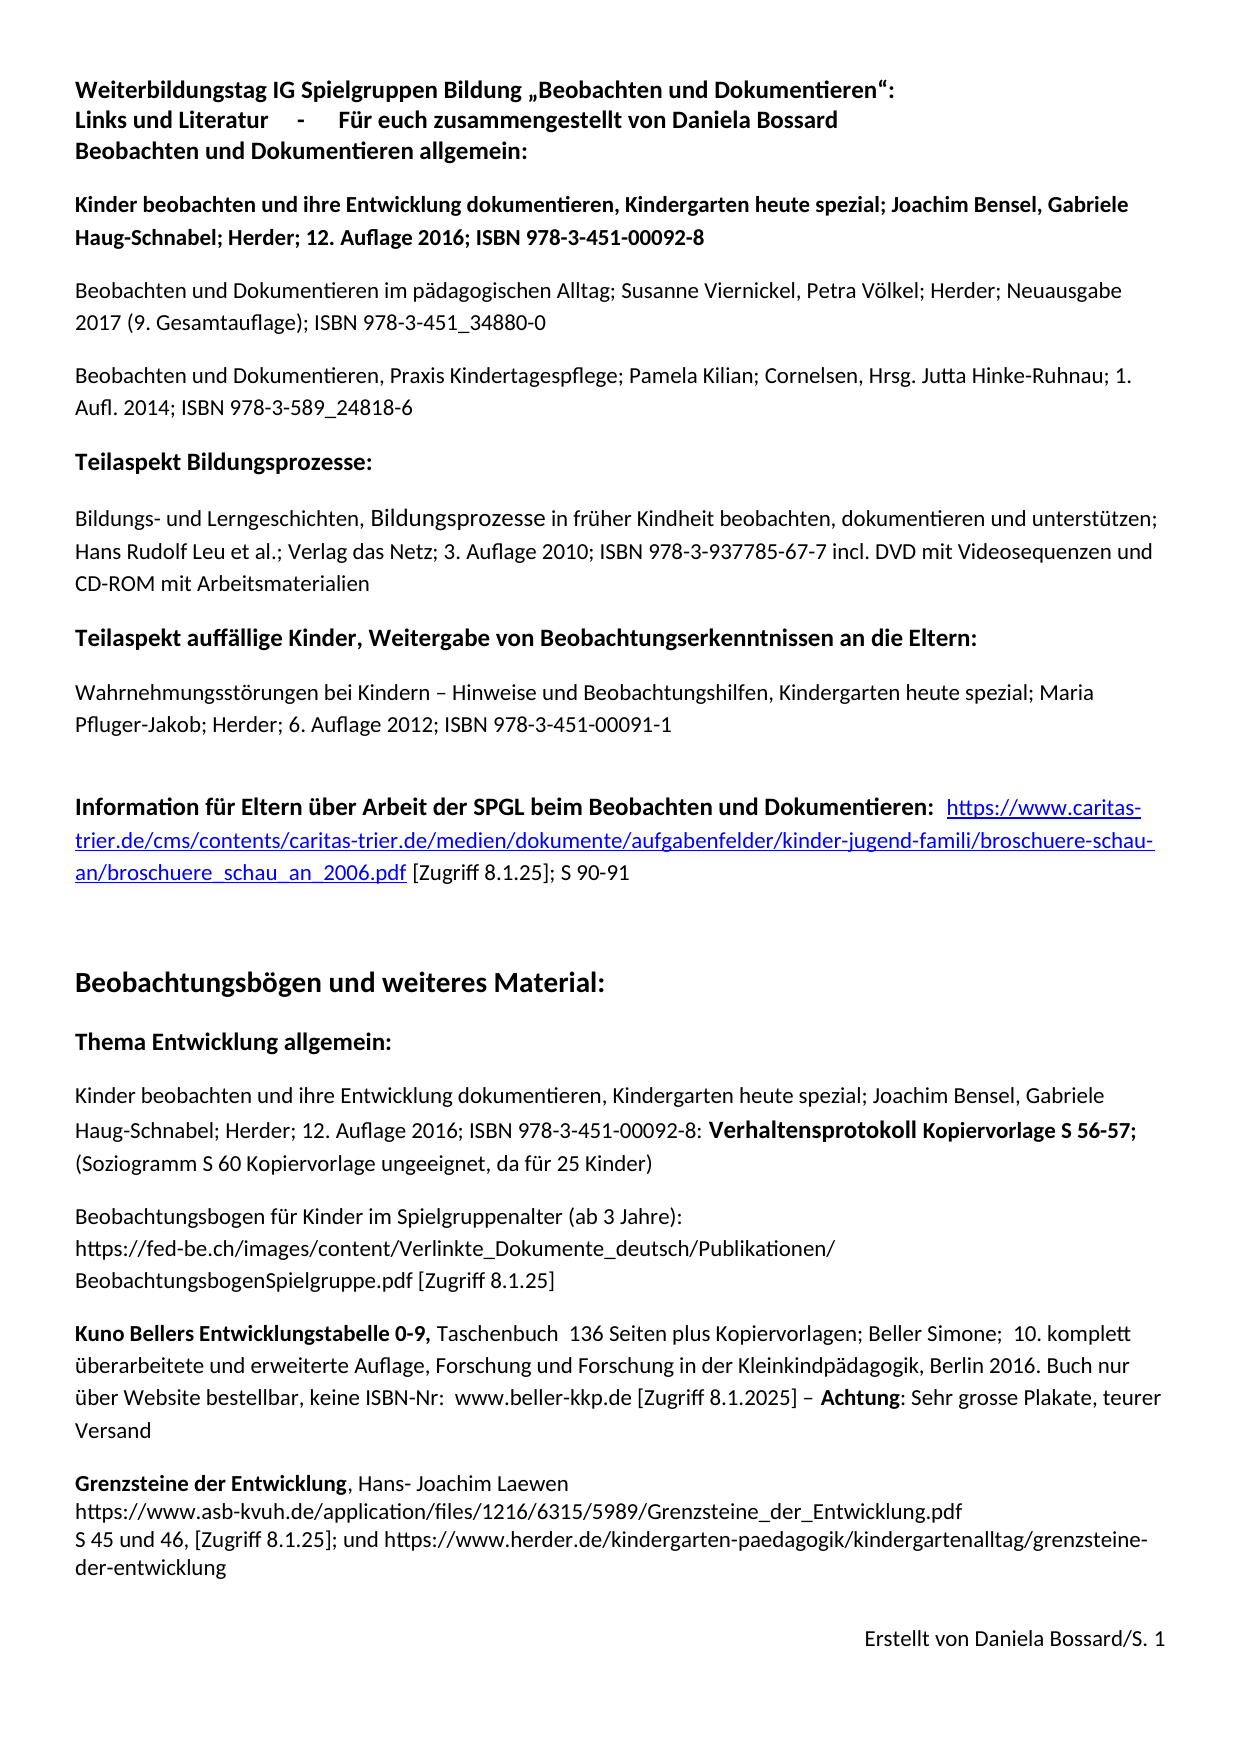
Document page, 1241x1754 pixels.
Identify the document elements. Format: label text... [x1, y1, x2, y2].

text Information für Eltern über Arbeit der SPGL beim Beobachten und Dokumentieren: https://www.caritas-trier.de/cms/contents/caritas-trier.de/medien/dokumente/aufgabenfelder/kinder-jugend-famili/broschuere-schau-an/broschuere_schau_an_2006.pdf [Zugriff 8.1.25]; S 90-91 [75, 791, 1165, 886]
text Teilaspekt auffällige Kinder, Weitergabe von Beobachtungserkenntnissen an die Eltern: [75, 622, 1165, 652]
text Thema Entwicklung allgemein: [75, 1026, 1165, 1056]
text Kuno Bellers Entwicklungstabelle 0-9, Taschenbuch 136 Seiten plus Kopiervorlagen; Beller Simone; 10. komplett überarbeitete und erweiterte Auflage, Forschung und Forschung in der Kleinkindpädagogik, Berlin 2016. Buch nur über Website bestellbar, keine ISBN-Nr: www.beller-kkp.de [Zugriff 8.1.2025] – Achtung: Sehr grosse Plakate, teurer Versand [75, 1319, 1165, 1444]
text Beobachten und Dokumentieren allgemein: [75, 135, 1165, 165]
text Kinder beobachten und ihre Entwicklung dokumentieren, Kindergarten heute spezial; Joachim Bensel, Gabriele Haug-Schnabel; Herder; 12. Auflage 2016; ISBN 978-3-451-00092-8 [75, 191, 1165, 251]
text Beobachten und Dokumentieren im pädagogischen Alltag; Susanne Viernickel, Petra Völkel; Herder; Neuausgabe 2017 (9. Gesamtauflage); ISBN 978-3-451_34880-0 [75, 276, 1165, 336]
text Beobachtungsbogen für Kinder im Spielgruppenalter (ab 3 Jahre): https://fed-be.ch/images/content/Verlinkte_Dokumente_deutsch/Publikationen/BeobachtungsbogenSpielgruppe.pdf [Zugriff 8.1.25] [75, 1202, 1165, 1294]
text Wahrnehmungsstörungen bei Kindern – Hinweise und Beobachtungshilfen, Kindergarten heute spezial; Maria Pfluger-Jakob; Herder; 6. Auflage 2012; ISBN 978-3-451-00091-1 [75, 678, 1165, 738]
text Grenzsteine der Entwicklung, Hans- Joachim Laewen https://www.asb-kvuh.de/application/files/1216/6315/5989/Grenzsteine_der_Entwicklung.pdf S 45 und 46, [Zugriff 8.1.25]; und https://www.herder.de/kindergarten-paedagogik/kindergartenalltag/grenzsteine-der-entwicklung [75, 1469, 1165, 1581]
text Beobachtungsbögen und weiteres Material: [75, 964, 1165, 999]
text Teilaspekt Bildungsprozesse: [75, 446, 1165, 477]
text Kinder beobachten und ihre Entwicklung dokumentieren, Kindergarten heute spezial; Joachim Bensel, Gabriele Haug-Schnabel; Herder; 12. Auflage 2016; ISBN 978-3-451-00092-8: Verhaltensprotokoll Kopiervorlage S 56-57; (Soziogramm S 60 Kopiervorlage ungeeignet, da für 25 Kinder) [75, 1082, 1165, 1177]
text Beobachten und Dokumentieren, Praxis Kindertagespflege; Pamela Kilian; Cornelsen, Hrsg. Jutta Hinke-Ruhnau; 1. Aufl. 2014; ISBN 978-3-589_24818-6 [75, 361, 1165, 421]
text Bildungs- und Lerngeschichten, Bildungsprozesse in früher Kindheit beobachten, dokumentieren und unterstützen; Hans Rudolf Leu et al.; Verlag das Netz; 3. Auflage 2010; ISBN 978-3-937785-67-7 incl. DVD mit Videosequenzen und CD-ROM mit Arbeitsmaterialien [75, 502, 1165, 597]
